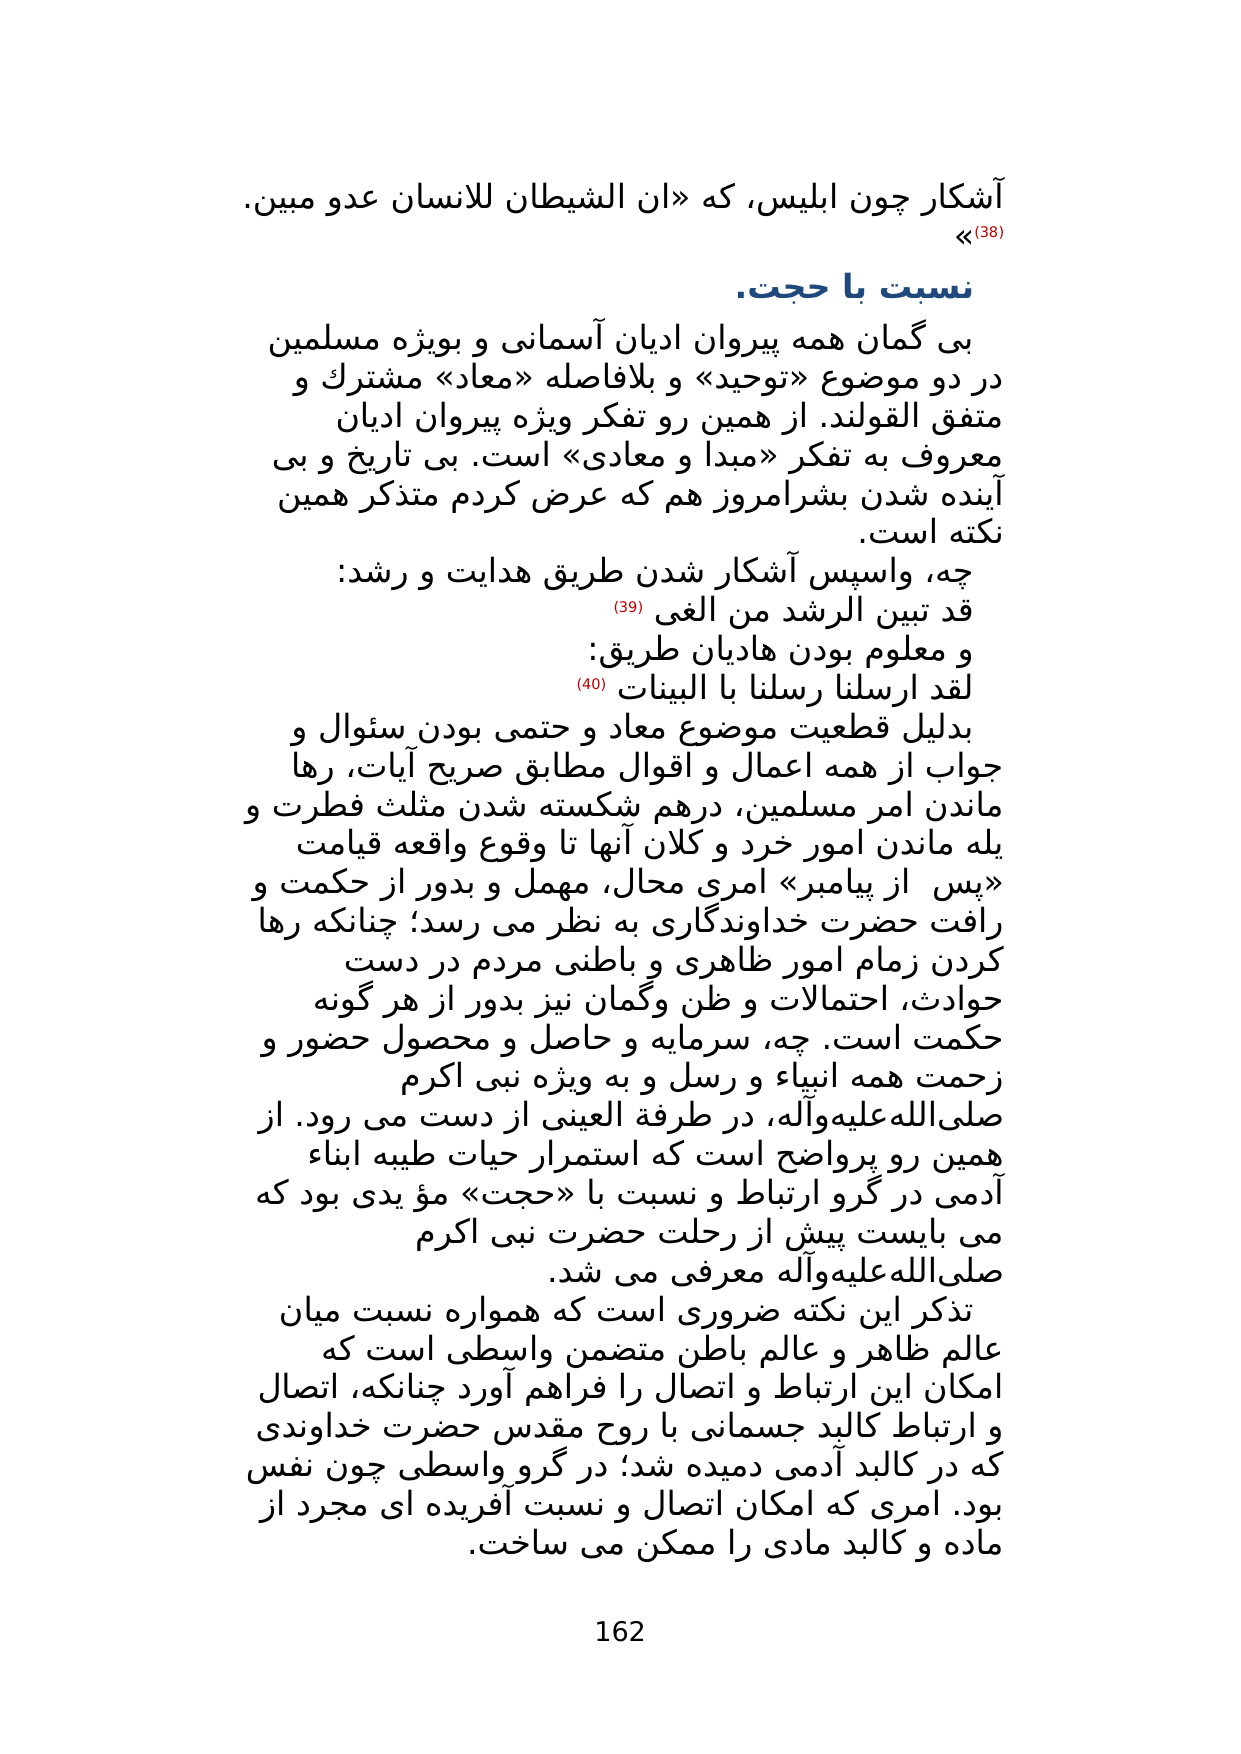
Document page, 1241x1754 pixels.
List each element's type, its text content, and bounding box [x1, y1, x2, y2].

subtitle نسبت با حجت. [236, 267, 1004, 306]
text چه، واسپس آشكار شدن طريق هدايت و رشد: [236, 552, 1004, 591]
text قد تبين الرشد من الغى (39) [236, 591, 1004, 629]
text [236, 177, 1004, 255]
text و معلوم بودن هاديان طريق: [236, 629, 1004, 668]
text لقد ارسلنا رسلنا با البينات (40) [236, 668, 1004, 707]
text بدليل قطعيت موضوع معاد و حتمى بودن سئوال و جواب از همه اعمال و اقوال مطابق صريح آيات، رها ماندن امر مسلمين، درهم شكسته شدن مثلث فطرت و يله ماندن امور خرد و كلان آنها تا وقوع واقعه قيامت «پس ‍ از پيامبر» امرى محال، مهمل و بدور از حكمت و رافت حضرت خداوندگارى به نظر مى رسد؛ چنانكه رها كردن زمام امور ظاهرى و باطنى مردم در دست حوادث، احتمالات و ظن وگمان نيز بدور از هر گونه حكمت است. چه، سرمايه و حاصل و محصول حضور و زحمت همه انبياء و رسل و به ويژه نبى اكرم صلى‌الله‌عليه‌وآله، در طرفة العينى از دست مى رود. از همين رو پرواضح است كه استمرار حيات طيبه ابناء آدمى در گرو ارتباط و نسبت با «حجت» مؤ يدى بود كه مى بايست پيش از رحلت حضرت نبى اكرم صلى‌الله‌عليه‌وآله معرفى مى شد. [236, 707, 1004, 1290]
text تذكر اين نكته ضرورى است كه همواره نسبت ميان عالم ظاهر و عالم باطن متضمن واسطى است كه امكان اين ارتباط و اتصال را فراهم آورد چنانكه، اتصال و ارتباط كالبد جسمانى با روح مقدس حضرت خداوندى كه در كالبد آدمى دميده شد؛ در گرو واسطى چون نفس بود. امرى كه امكان اتصال و نسبت آفريده اى مجرد از ماده و كالبد مادى را ممكن مى ساخت. [236, 1290, 1004, 1562]
text بى گمان همه پيروان اديان آسمانى و بويژه مسلمين در دو موضوع «توحيد» و بلافاصله «معاد» مشترك و متفق القولند. از همين رو تفكر ويژه پيروان اديان معروف به تفكر «مبدا و معادى» است. بى تاريخ و بى آينده شدن بشرامروز هم كه عرض كردم متذكر همين نكته است. [236, 319, 1004, 552]
